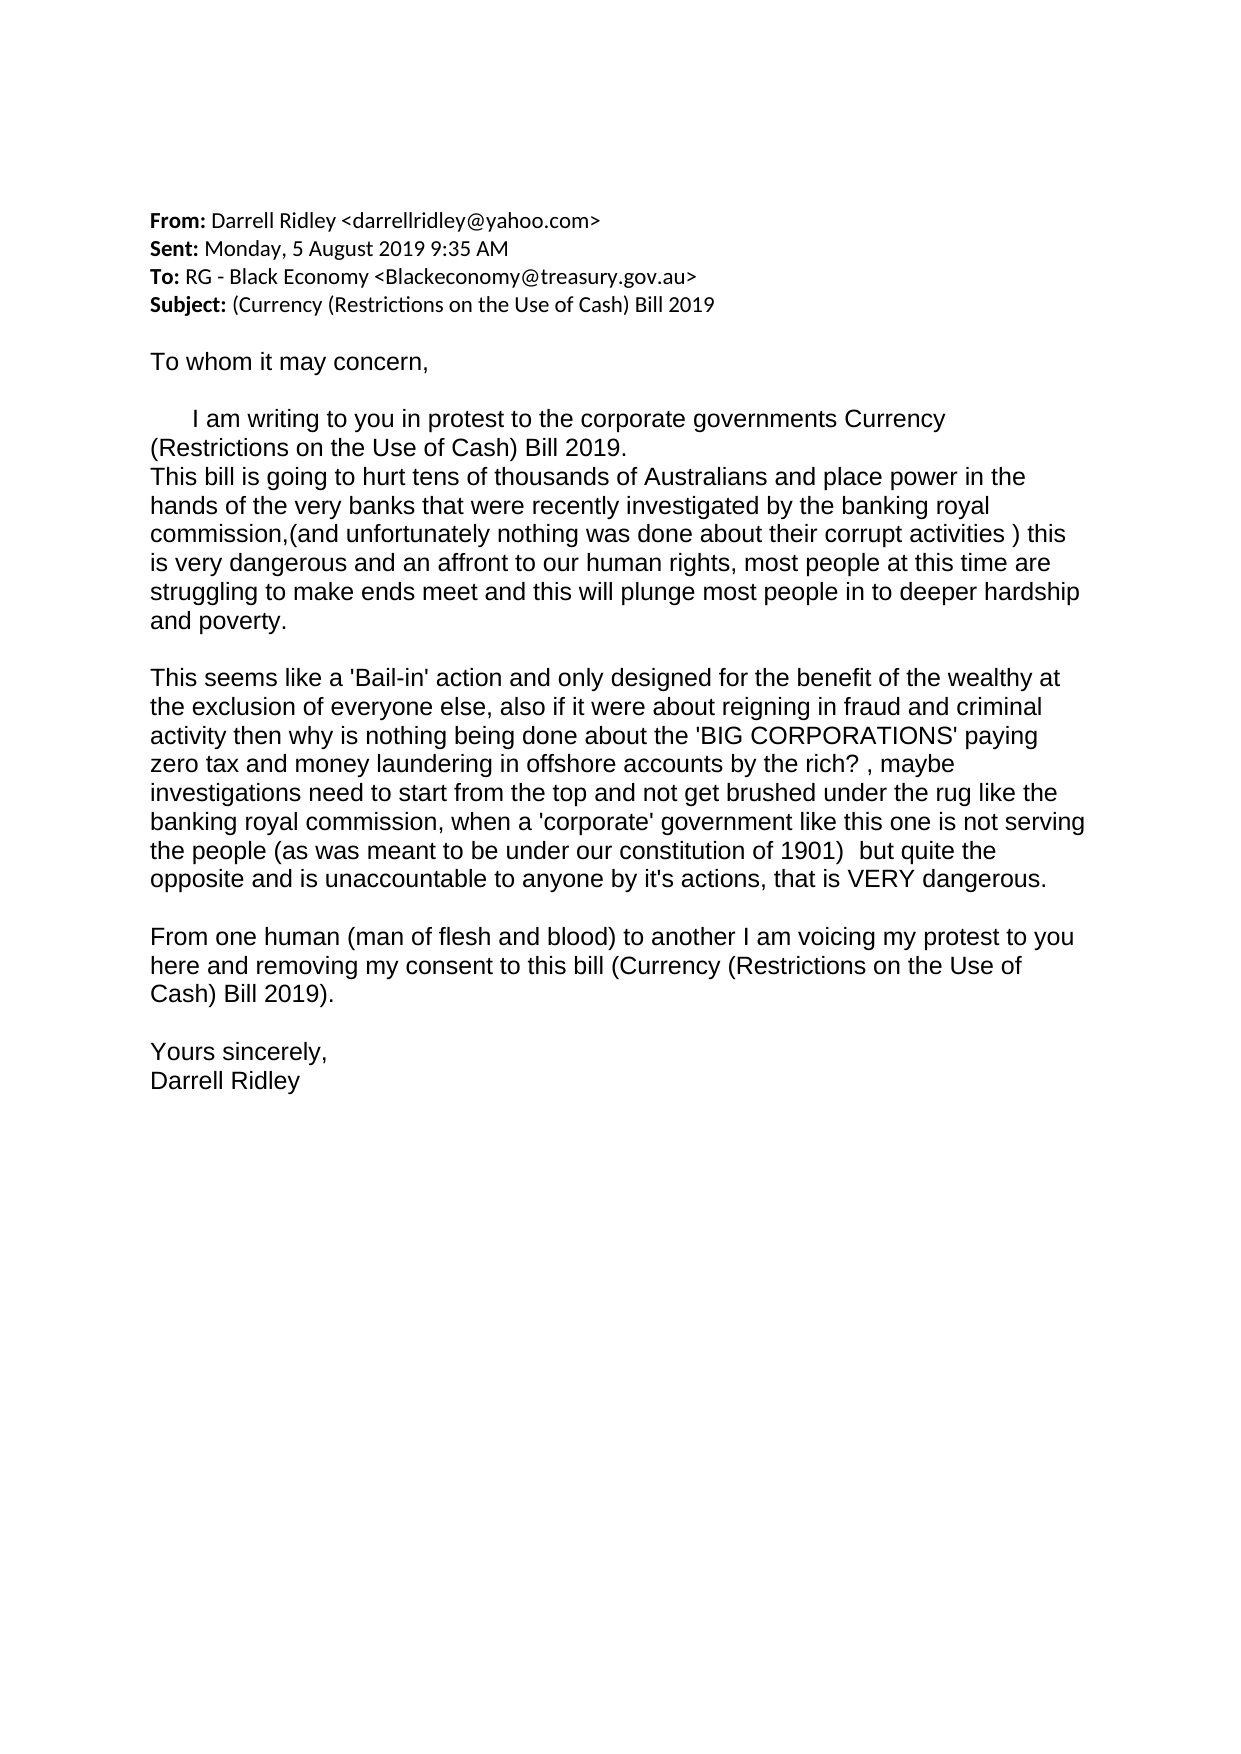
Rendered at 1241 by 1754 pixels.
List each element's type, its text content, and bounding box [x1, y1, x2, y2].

text I am writing to you in protest to the corporate governments Currency (Restrictions on the Use of Cash) Bill 2019. [150, 404, 1090, 462]
text This seems like a 'Bail-in' action and only designed for the benefit of the wealthy at the exclusion of everyone else, also if it were about reigning in fraud and criminal activity then why is nothing being done about the 'BIG CORPORATIONS' paying zero tax and money laundering in offshore accounts by the rich? , maybe investigations need to start from the top and not get brushed under the rug like the banking royal commission, when a 'corporate' government like this one is not serving the people (as was meant to be under our constitution of 1901) but quite the opposite and is unaccountable to anyone by it's actions, that is VERY dangerous. [150, 663, 1090, 893]
text From: Darrell Ridley <darrellridley@yahoo.com> Sent: Monday, 5 August 2019 9:35 AM To: RG - Black Economy <Blackeconomy@treasury.gov.au> Subject: (Currency (Restrictions on the Use of Cash) Bill 2019 [150, 206, 1090, 318]
text From one human (man of flesh and blood) to another I am voicing my protest to you here and removing my consent to this bill (Currency (Restrictions on the Use of Cash) Bill 2019). [150, 922, 1090, 1008]
text Darrell Ridley [150, 1066, 1090, 1094]
text This bill is going to hurt tens of thousands of Australians and place power in the hands of the very banks that were recently investigated by the banking royal commission,(and unfortunately nothing was done about their corrupt activities ) this is very dangerous and an affront to our human rights, most people at this time are struggling to make ends meet and this will plunge most people in to deeper hardship and poverty. [150, 462, 1090, 634]
text To whom it may concern, [150, 347, 1090, 376]
text Yours sincerely, [150, 1037, 1090, 1066]
